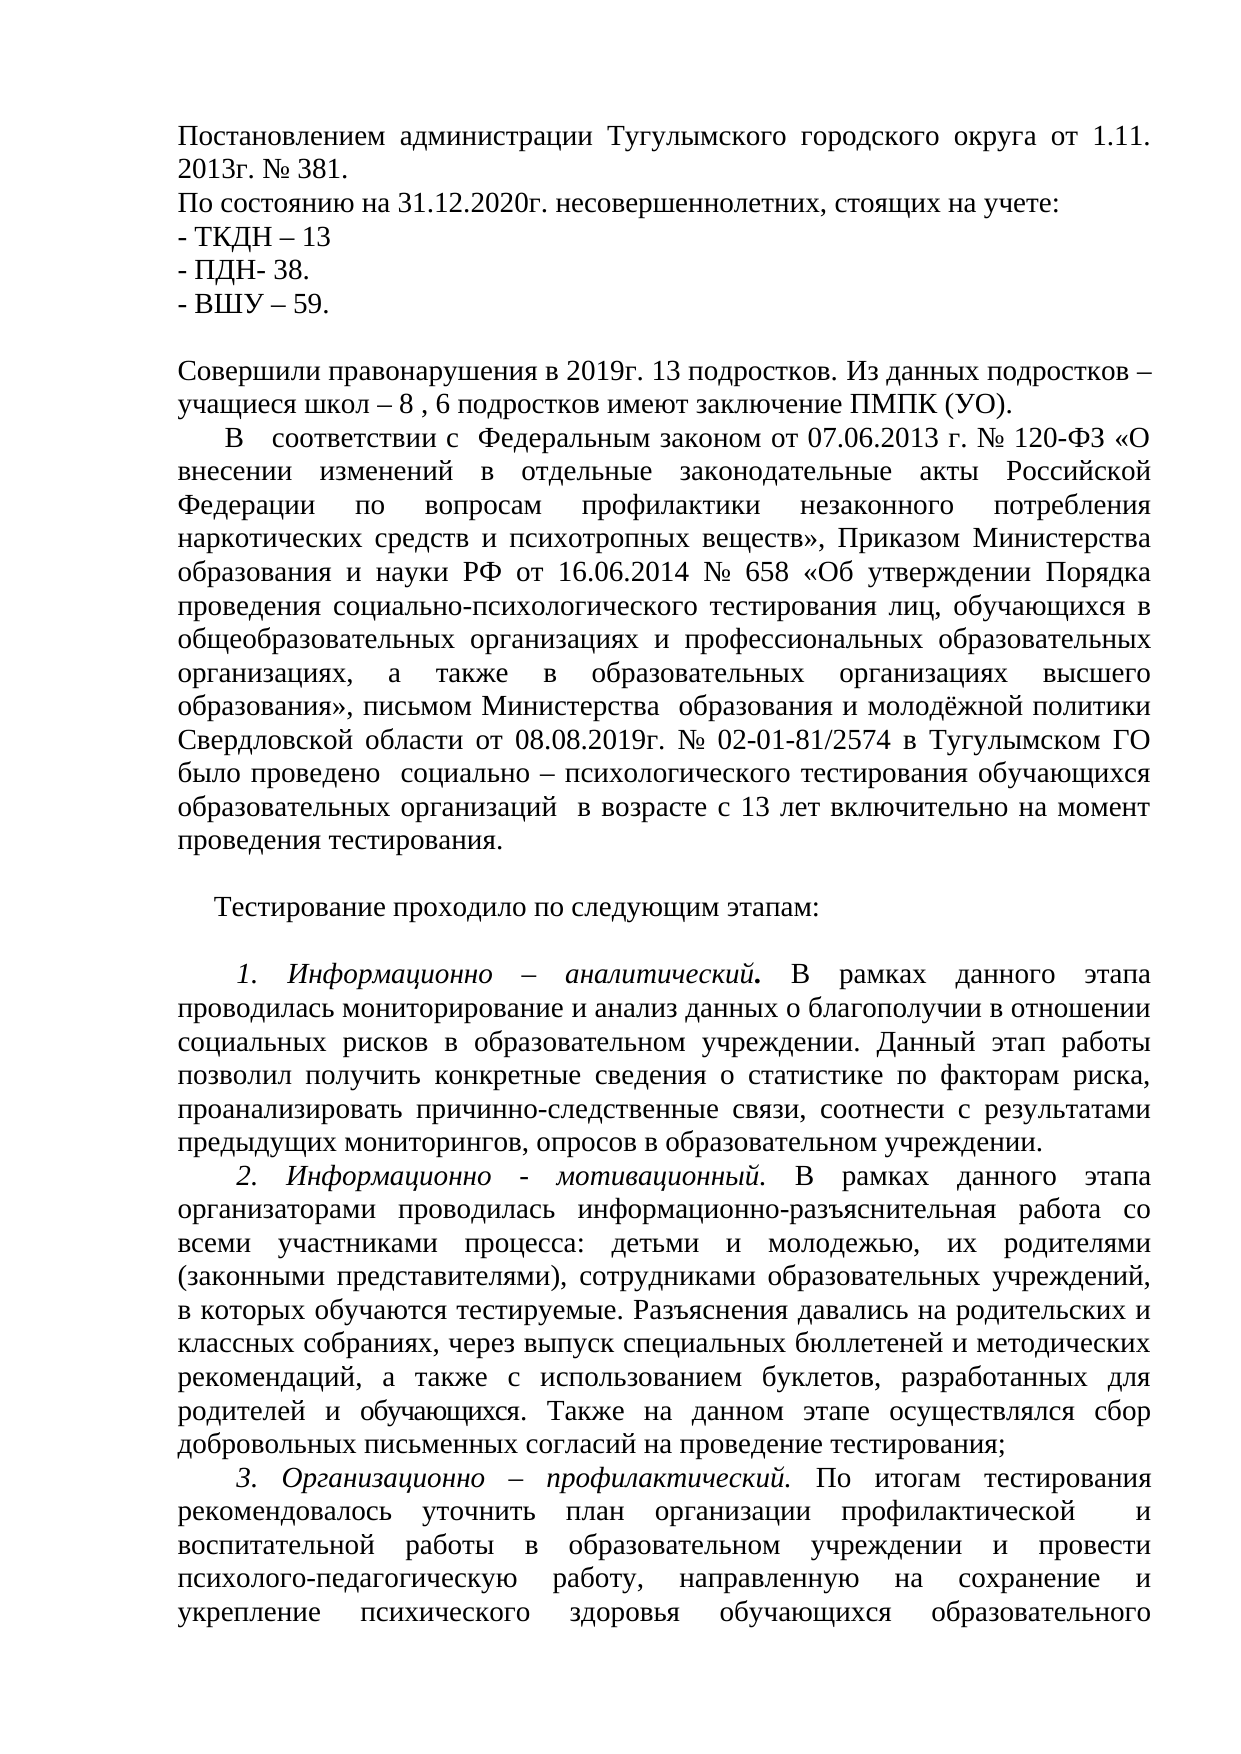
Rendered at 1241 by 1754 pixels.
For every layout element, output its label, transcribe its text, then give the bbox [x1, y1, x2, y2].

text По состоянию на 31.12.2020г. несовершеннолетних, стоящих на учете: [177, 185, 1152, 219]
text - ПДН- 38. [177, 252, 1152, 286]
text 2. Информационно - мотивационный. В рамках данного этапа организаторами проводилась информационно-разъяснительная работа со всеми участниками процесса: детьми и молодежью, их родителями (законными представителями), сотрудниками образовательных учреждений, в которых обучаются тестируемые. Разъяснения давались на родительских и классных собраниях, через выпуск специальных бюллетеней и методических рекомендаций, а также с использованием буклетов, разработанных для родителей и обучающихся. Также на данном этапе осуществлялся сбор добровольных письменных согласий на проведение тестирования; [177, 1158, 1152, 1460]
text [177, 1460, 1152, 1627]
text - ВШУ – 59. [177, 286, 1152, 319]
text Совершили правонарушения в 2019г. 13 подростков. Из данных подростков – учащиеся школ – 8 , 6 подростков имеют заключение ПМПК (УО). [177, 353, 1152, 420]
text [177, 118, 1152, 185]
text 1. Информационно – аналитический. В рамках данного этапа проводилась мониторирование и анализ данных о благополучии в отношении социальных рисков в образовательном учреждении. Данный этап работы позволил получить конкретные сведения о статистике по факторам риска, проанализировать причинно-следственные связи, соотнести с результатами предыдущих мониторингов, опросов в образовательном учреждении. [177, 957, 1152, 1158]
text В соответствии с Федеральным законом от 07.06.2013 г. № 120-ФЗ «О внесении изменений в отдельные законодательные акты Российской Федерации по вопросам профилактики незаконного потребления наркотических средств и психотропных веществ», Приказом Министерства образования и науки РФ от 16.06.2014 № 658 «Об утверждении Порядка проведения социально-психологического тестирования лиц, обучающихся в общеобразовательных организациях и профессиональных образовательных организациях, а также в образовательных организациях высшего образования», письмом Министерства образования и молодёжной политики Свердловской области от 08.08.2019г. № 02-01-81/2574 в Тугулымском ГО было проведено социально – психологического тестирования обучающихся образовательных организаций в возрасте с 13 лет включительно на момент проведения тестирования. [177, 420, 1152, 856]
text - ТКДН – 13 [177, 219, 1152, 252]
text Тестирование проходило по следующим этапам: [177, 889, 1152, 923]
